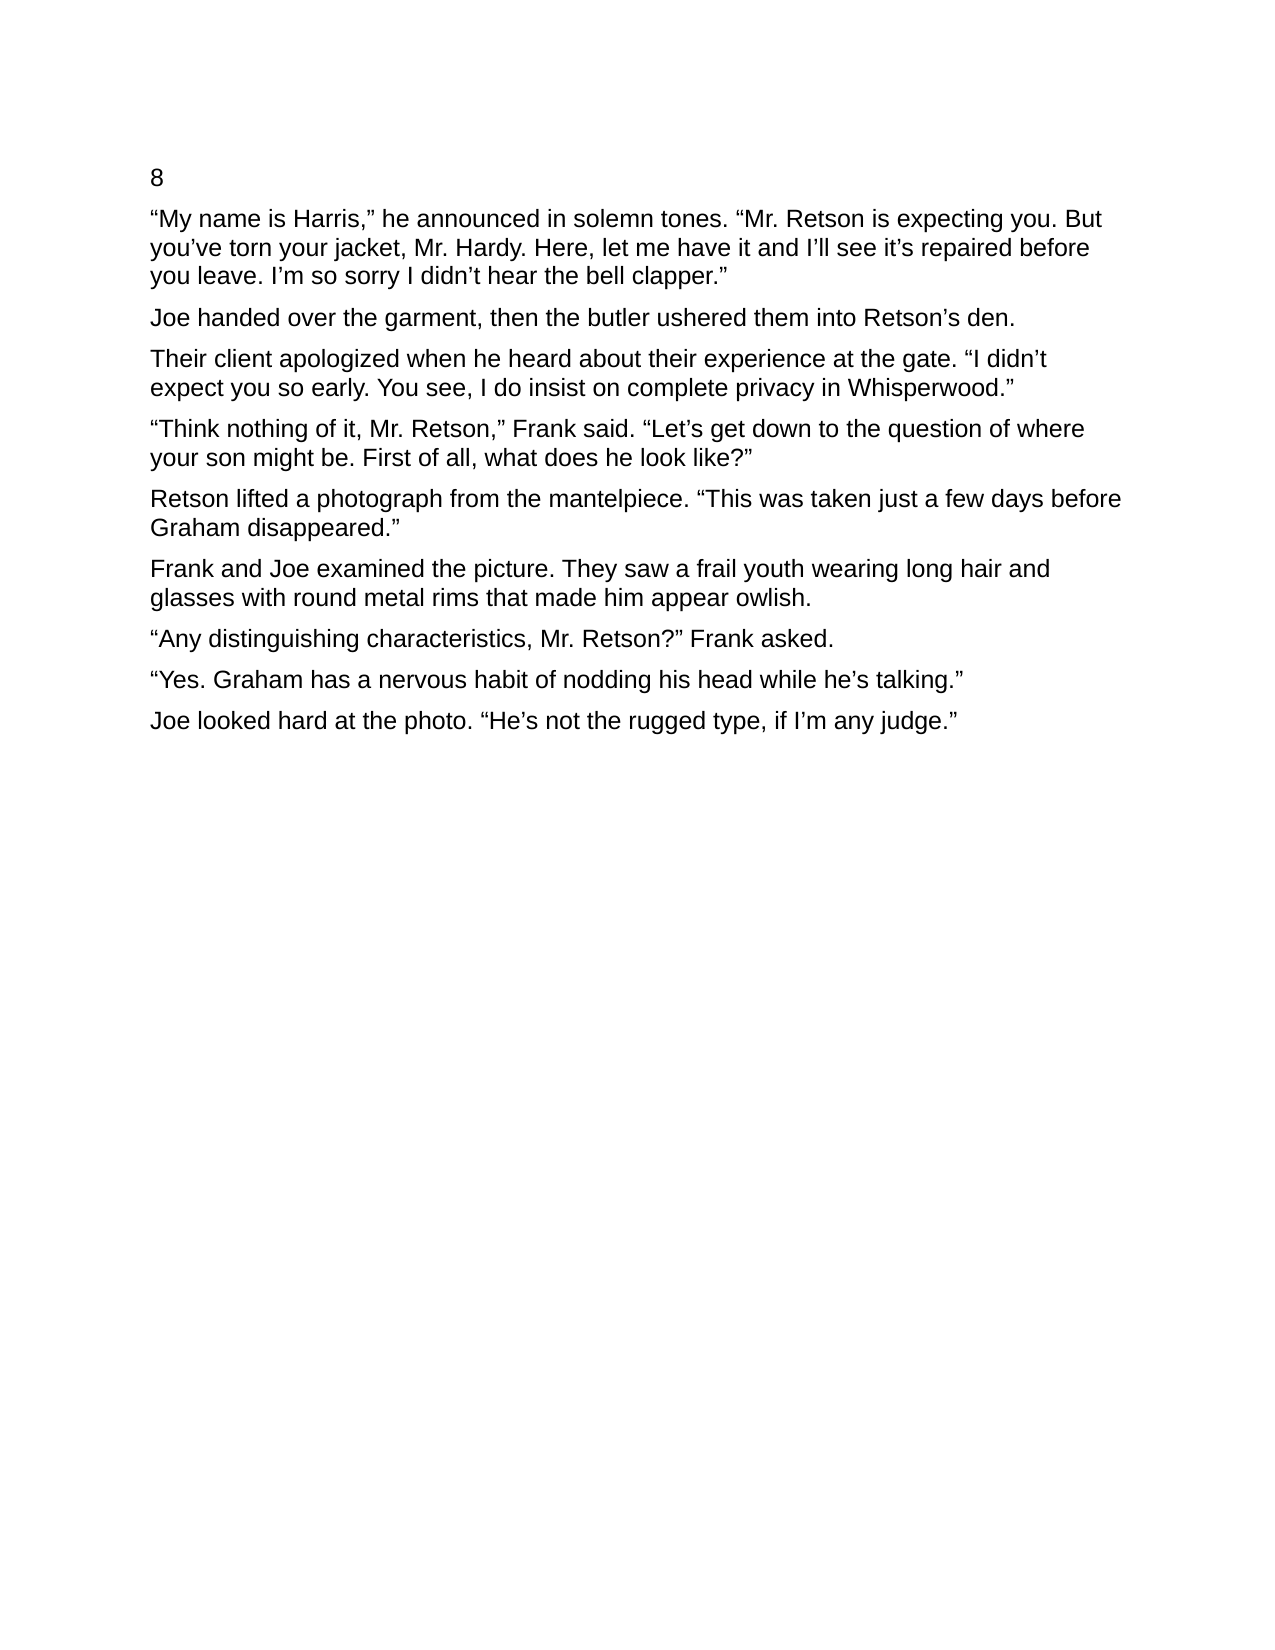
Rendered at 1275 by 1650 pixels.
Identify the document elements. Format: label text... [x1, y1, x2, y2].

text “Any distinguishing characteristics, Mr. Retson?” Frank asked. [150, 624, 1125, 652]
text “Think nothing of it, Mr. Retson,” Frank said. “Let’s get down to the question of where your son might be. First of all, what does he look like?” [150, 414, 1125, 471]
text “Yes. Graham has a nervous habit of nodding his head while he’s talking.” [150, 665, 1125, 694]
text Frank and Joe examined the picture. They saw a frail youth wearing long hair and glasses with round metal rims that made him appear owlish. [150, 554, 1125, 611]
text Their client apologized when he heard about their experience at the gate. “I didn’t expect you so early. You see, I do insist on complete privacy in Whisperwood.” [150, 344, 1125, 401]
text “My name is Harris,” he announced in solemn tones. “Mr. Retson is expecting you. But you’ve torn your jacket, Mr. Hardy. Here, let me have it and I’ll see it’s repaired before you leave. I’m so sorry I didn’t hear the bell clapper.” [150, 204, 1125, 290]
text Retson lifted a photograph from the mantelpiece. “This was taken just a few days before Graham disappeared.” [150, 484, 1125, 541]
text Joe looked hard at the photo. “He’s not the rugged type, if I’m any judge.” [150, 706, 1125, 735]
text 8 [150, 162, 1125, 191]
text Joe handed over the garment, then the butler ushered them into Retson’s den. [150, 302, 1125, 331]
